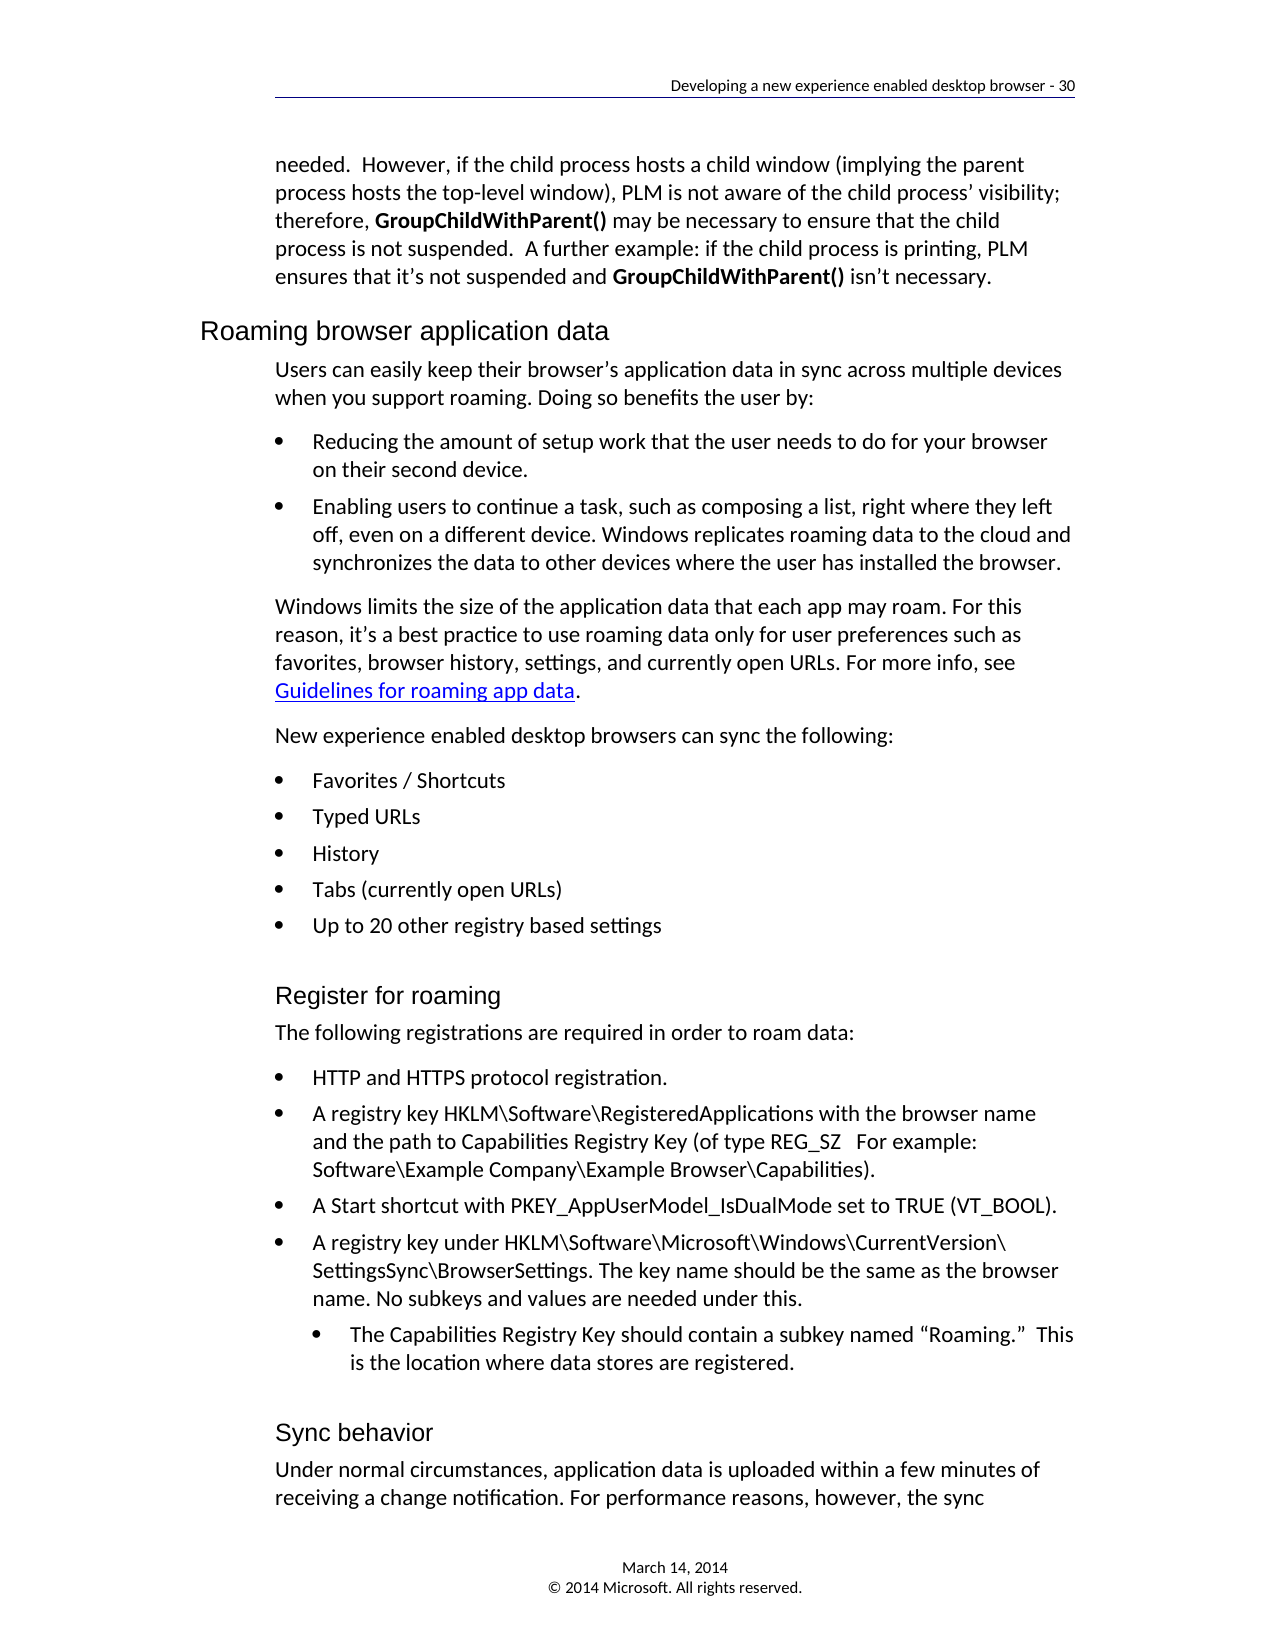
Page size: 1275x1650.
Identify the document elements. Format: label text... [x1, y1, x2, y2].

list Favorites / Shortcuts [275, 766, 1075, 794]
list Tabs (currently open URLs) [275, 875, 1075, 903]
list Reducing the amount of setup work that the user needs to do for your browser on their second device. [275, 427, 1075, 483]
list A registry key under HKLM\Software\Microsoft\Windows\CurrentVersion\SettingsSync\BrowserSettings. The key name should be the same as the browser name. No subkeys and values are needed under this. [275, 1228, 1075, 1312]
list History [275, 839, 1075, 867]
subtitle Roaming browser application data [200, 315, 1075, 346]
list A Start shortcut with PKEY_AppUserModel_IsDualMode set to TRUE (VT_BOOL). [275, 1192, 1075, 1219]
text Windows limits the size of the application data that each app may roam. For this reason, it’s a best practice to use roaming data only for user preferences such as favorites, browser history, settings, and currently open URLs. For more info, see Guidelines for roaming app data. [275, 592, 1075, 704]
list A registry key HKLM\Software\RegisteredApplications with the browser name and the path to Capabilities Registry Key (of type REG_SZ For example: Software\Example Company\Example Browser\Capabilities). [275, 1099, 1075, 1183]
list Up to 20 other registry based settings [275, 911, 1075, 939]
text New experience enabled desktop browsers can sync the following: [275, 721, 1075, 749]
text Users can easily keep their browser’s application data in sync across multiple devices when you support roaming. Doing so benefits the user by: [275, 355, 1075, 411]
subtitle Sync behavior [275, 1418, 1075, 1447]
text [275, 150, 1075, 290]
subtitle Register for roaming [275, 981, 1075, 1010]
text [275, 1455, 1075, 1511]
list Enabling users to continue a task, such as composing a list, right where they left off, even on a different device. Windows replicates roaming data to the cloud and synchronizes the data to other devices where the user has installed the browser. [275, 492, 1075, 576]
list HTTP and HTTPS protocol registration. [275, 1063, 1075, 1091]
text The following registrations are required in order to roam data: [275, 1018, 1075, 1046]
list Typed URLs [275, 802, 1075, 830]
list The Capabilities Registry Key should contain a subkey named “Roaming.” This is the location where data stores are registered. [312, 1320, 1075, 1376]
